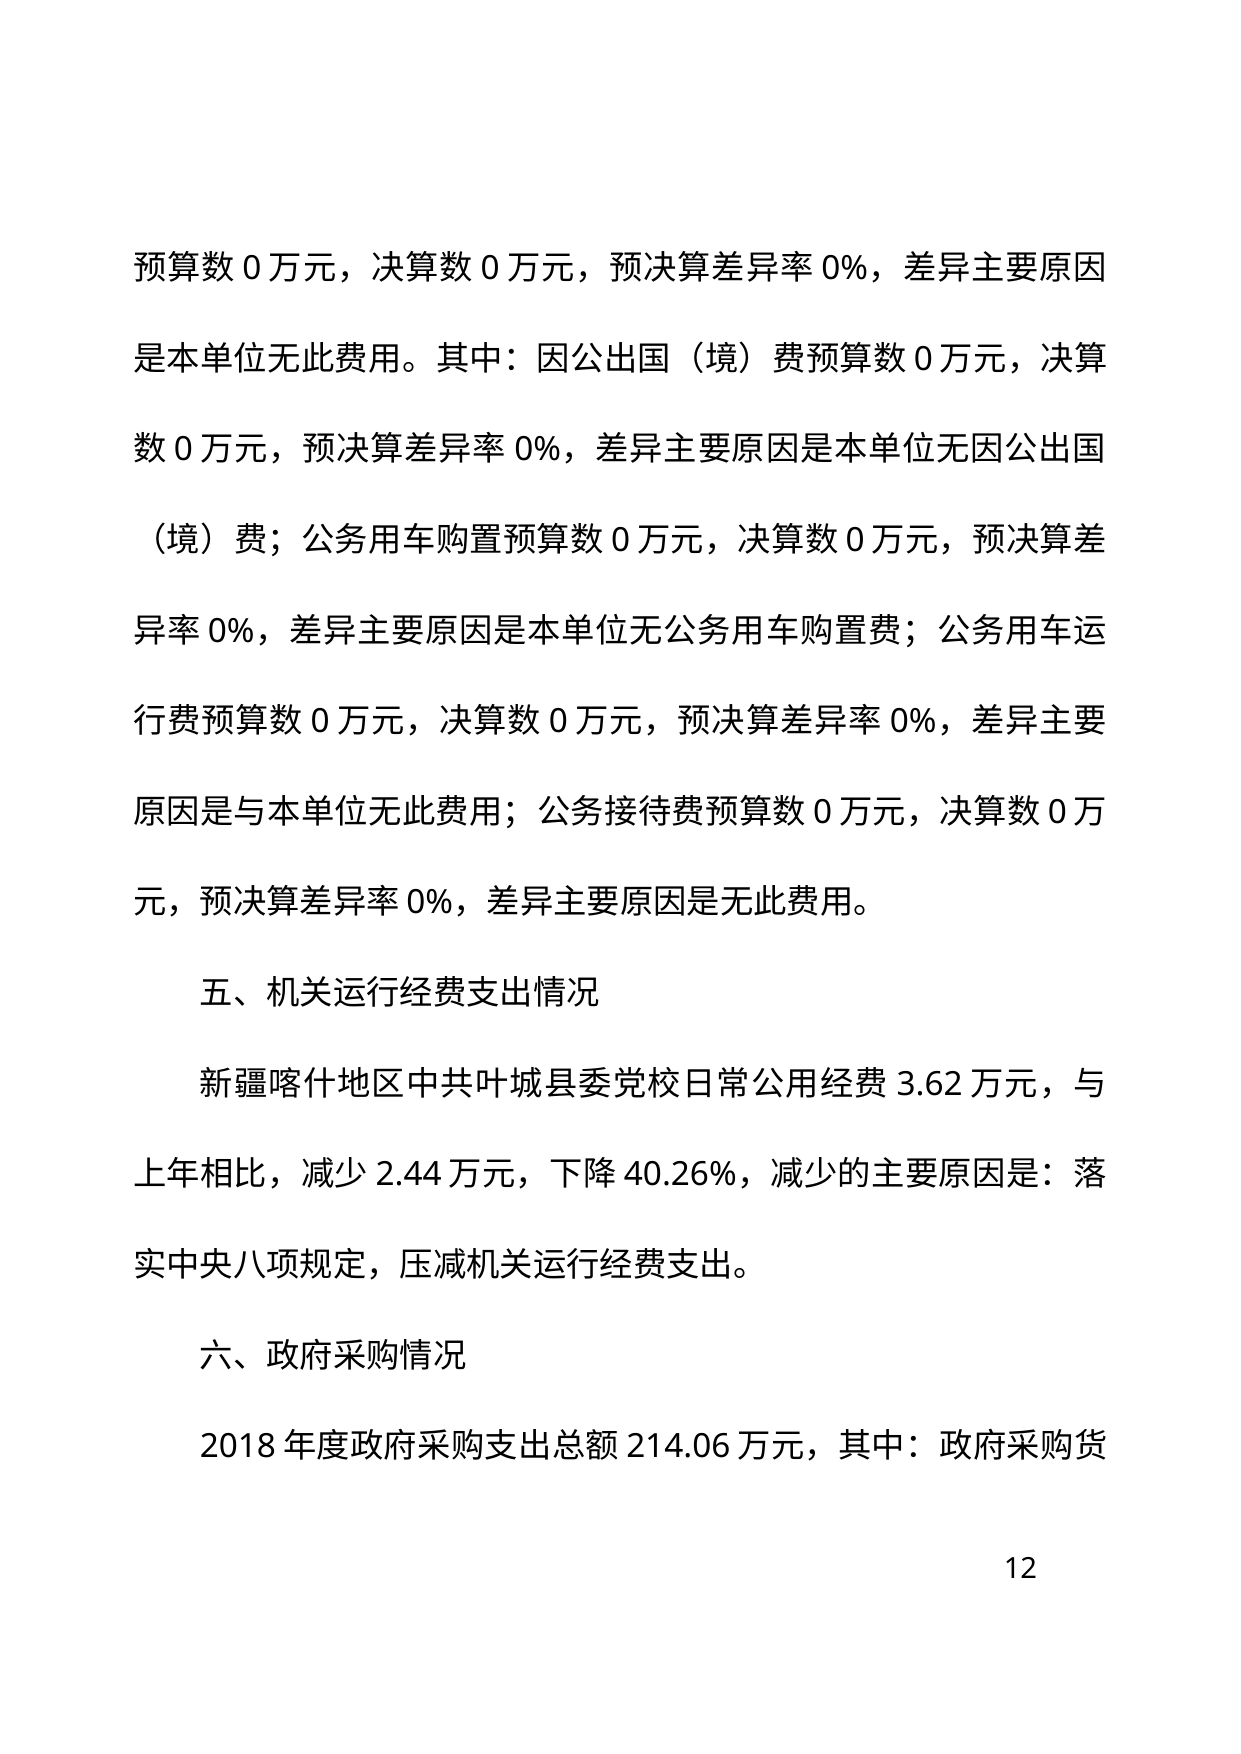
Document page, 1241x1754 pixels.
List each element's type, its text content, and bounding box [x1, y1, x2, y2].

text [133, 1398, 1107, 1489]
text 五、机关运行经费支出情况 [133, 945, 1107, 1036]
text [133, 220, 1107, 945]
text 六、政府采购情况 [133, 1307, 1107, 1398]
text 新疆喀什地区中共叶城县委党校日常公用经费3.62万元，与上年相比，减少2.44万元，下降40.26%，减少的主要原因是：落实中央八项规定，压减机关运行经费支出。 [133, 1036, 1107, 1307]
